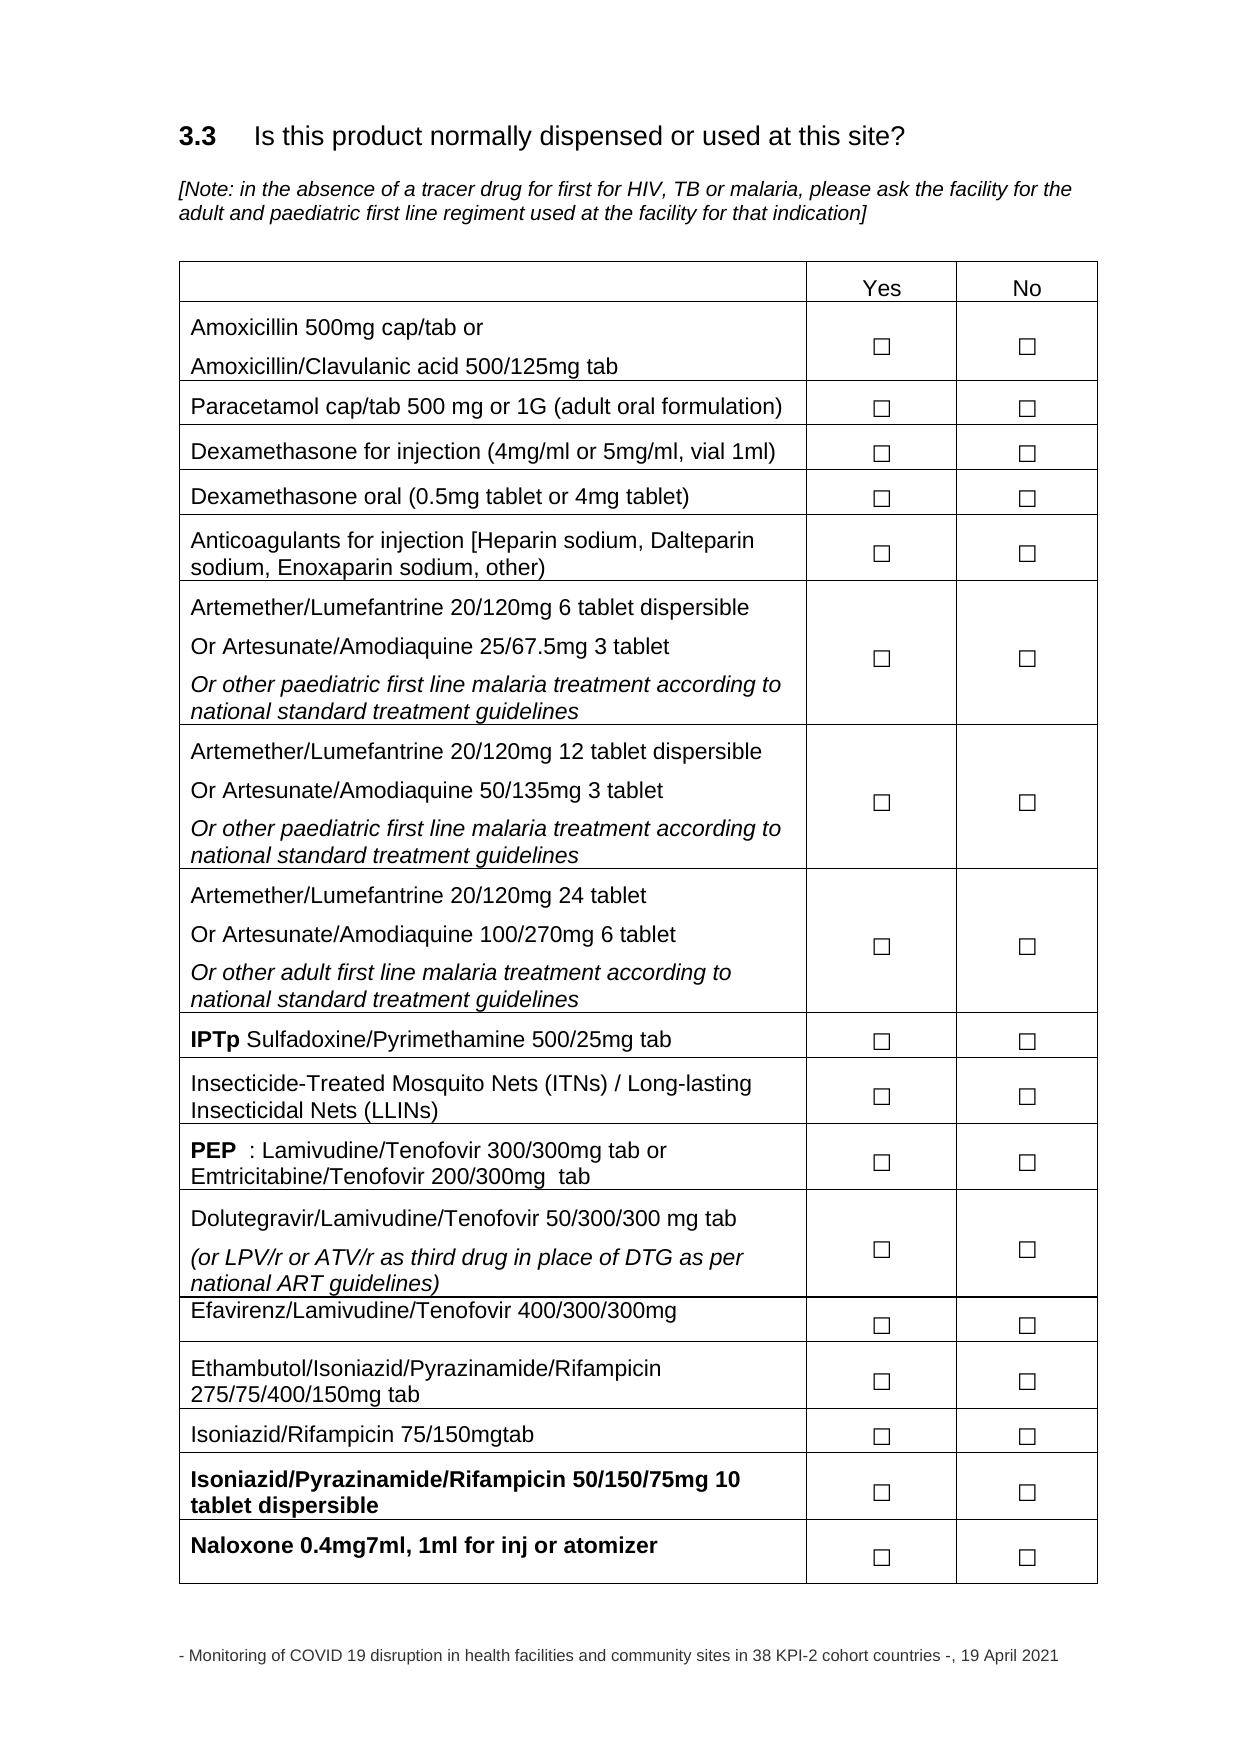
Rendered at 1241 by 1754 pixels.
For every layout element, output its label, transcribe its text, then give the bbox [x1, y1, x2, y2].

table_cell Artemether/Lumefantrine 20/120mg 6 tablet dispersible Or Artesunate/Amodiaquine 25/67.5mg 3 tablet Or other paediatric first line malaria treatment according to national standard treatment guidelines [180, 581, 806, 724]
list Is this product normally dispensed or used at this site? [178, 120, 1106, 152]
table_header No [957, 262, 1097, 301]
table_header [180, 262, 806, 301]
table_cell Dexamethasone oral (0.5mg tablet or 4mg tablet) [180, 470, 806, 514]
table_cell [957, 725, 1097, 868]
table_cell [807, 1298, 956, 1341]
table_cell [957, 581, 1097, 724]
table_cell Artemether/Lumefantrine 20/120mg 24 tablet Or Artesunate/Amodiaquine 100/270mg 6 tablet Or other adult first line malaria treatment according to national standard treatment guidelines [180, 869, 806, 1012]
table_cell Isoniazid/Pyrazinamide/Rifampicin 50/150/75mg 10 tablet dispersible [180, 1453, 806, 1518]
table_cell [807, 725, 956, 868]
table_cell ☐ [807, 1520, 956, 1582]
table_cell Dexamethasone for injection (4mg/ml or 5mg/ml, vial 1ml) [180, 425, 806, 469]
text [Note: in the absence of a tracer drug for first for HIV, TB or malaria, please ask the facility for the adult and paediatric first line regiment used at the facility for that indication] [178, 177, 1106, 224]
table_cell Anticoagulants for injection [Heparin sodium, Dalteparin sodium, Enoxaparin sodium, other) [180, 515, 806, 580]
table_cell Paracetamol cap/tab 500 mg or 1G (adult oral formulation) [180, 381, 806, 424]
table_cell Efavirenz/Lamivudine/Tenofovir 400/300/300mg [180, 1298, 806, 1341]
table_cell [957, 1298, 1097, 1341]
table_cell PEP : Lamivudine/Tenofovir 300/300mg tab or Emtricitabine/Tenofovir 200/300mg tab [180, 1124, 806, 1189]
table_cell Isoniazid/Rifampicin 75/150mgtab [180, 1409, 806, 1452]
table_cell [807, 302, 956, 379]
table_cell [957, 302, 1097, 379]
table_cell [957, 869, 1097, 1012]
table_cell Amoxicillin 500mg cap/tab or Amoxicillin/Clavulanic acid 500/125mg tab [180, 302, 806, 379]
table_cell Ethambutol/Isoniazid/Pyrazinamide/Rifampicin 275/75/400/150mg tab [180, 1342, 806, 1407]
table_cell [807, 581, 956, 724]
table_cell IPTp Sulfadoxine/Pyrimethamine 500/25mg tab [180, 1013, 806, 1057]
table_cell ☐ [957, 1520, 1097, 1582]
table_cell Dolutegravir/Lamivudine/Tenofovir 50/300/300 mg tab (or LPV/r or ATV/r as third drug in place of DTG as per national ART guidelines) [180, 1190, 806, 1296]
table_cell [807, 869, 956, 1012]
table_cell Artemether/Lumefantrine 20/120mg 12 tablet dispersible Or Artesunate/Amodiaquine 50/135mg 3 tablet Or other paediatric first line malaria treatment according to national standard treatment guidelines [180, 725, 806, 868]
table_cell Naloxone 0.4mg7ml, 1ml for inj or atomizer [180, 1520, 806, 1582]
table_cell Insecticide-Treated Mosquito Nets (ITNs) / Long-lasting Insecticidal Nets (LLINs) [180, 1058, 806, 1123]
table_header Yes [807, 262, 956, 301]
